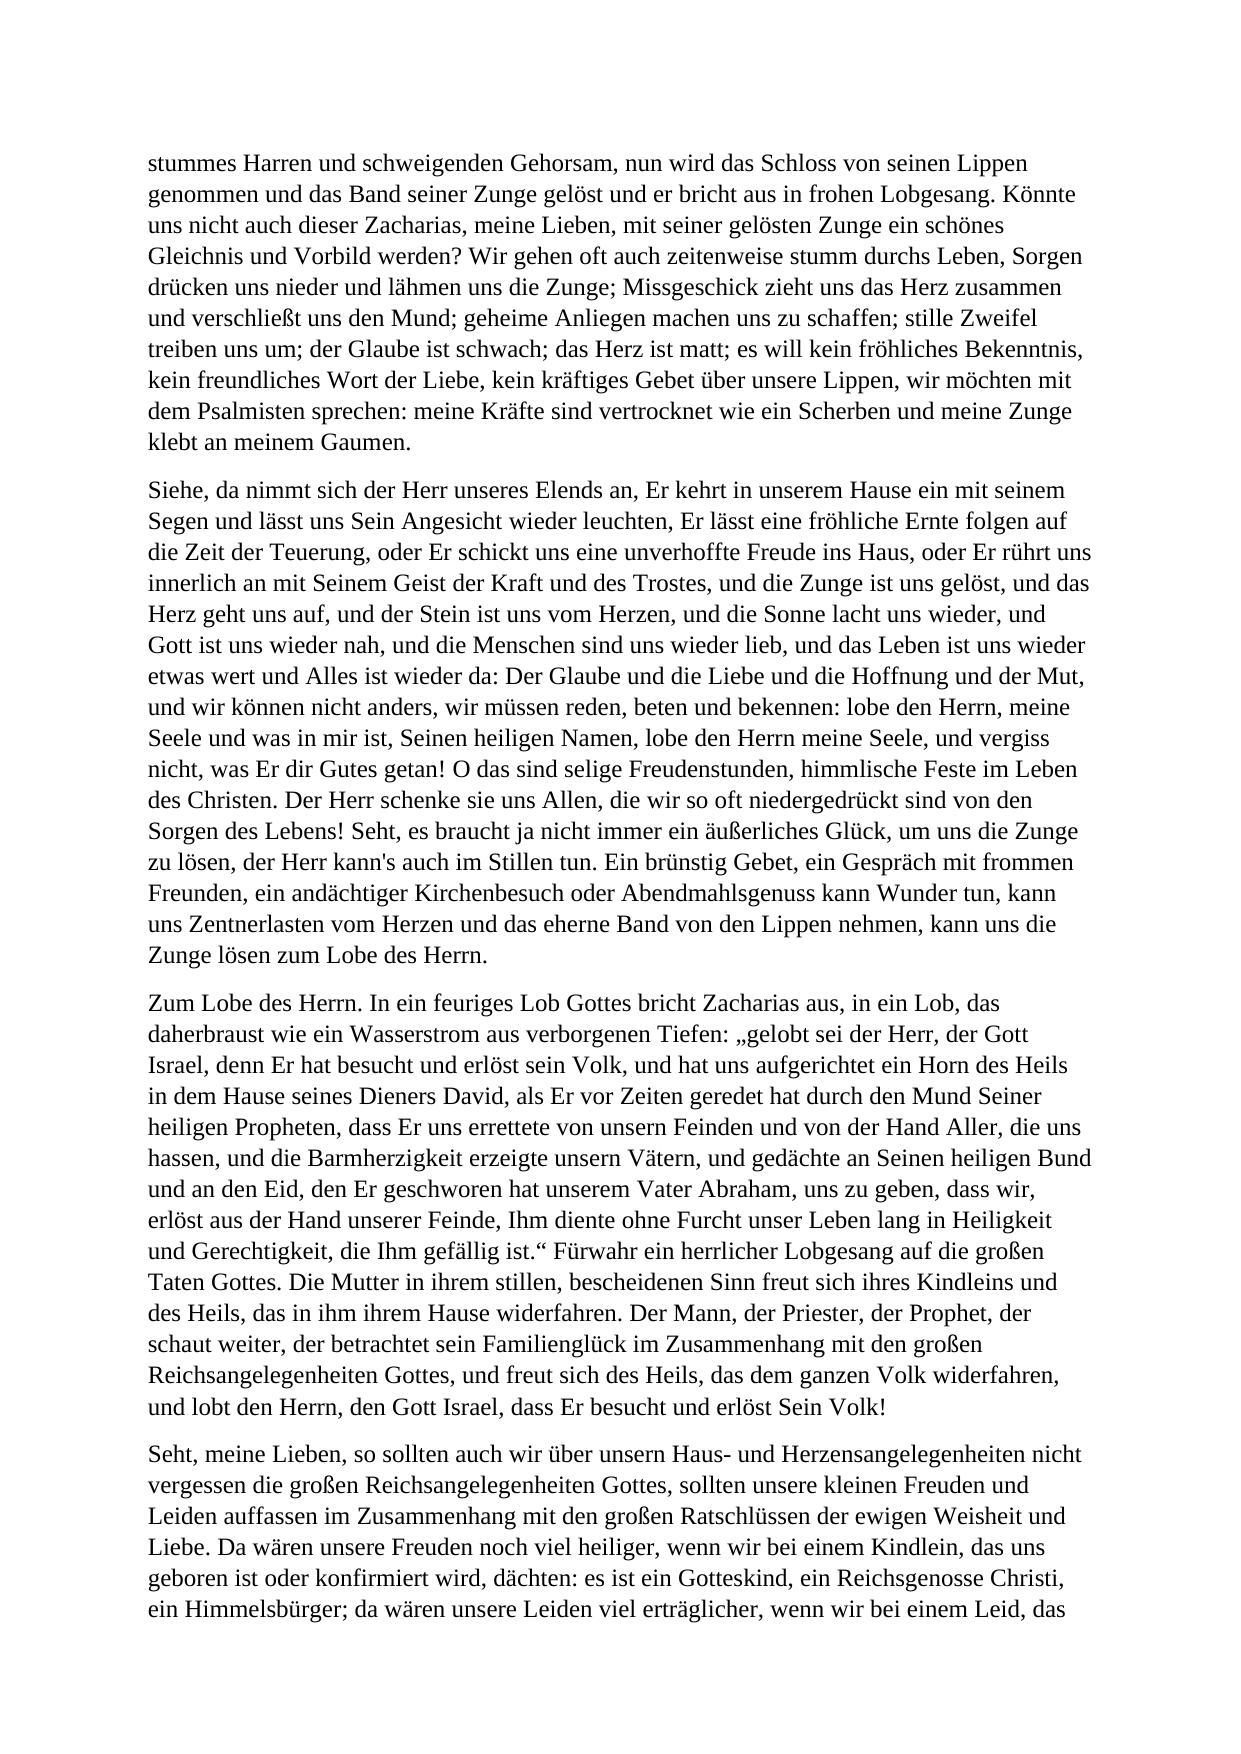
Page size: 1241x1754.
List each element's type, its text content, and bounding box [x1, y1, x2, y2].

text Siehe, da nimmt sich der Herr unseres Elends an, Er kehrt in unserem Hause ein mit seinem Segen und lässt uns Sein Angesicht wieder leuchten, Er lässt eine fröhliche Ernte folgen auf die Zeit der Teuerung, oder Er schickt uns eine unverhoffte Freude ins Haus, oder Er rührt uns innerlich an mit Seinem Geist der Kraft und des Trostes, und die Zunge ist uns gelöst, und das Herz geht uns auf, und der Stein ist uns vom Herzen, und die Sonne lacht uns wieder, und Gott ist uns wieder nah, und die Menschen sind uns wieder lieb, und das Leben ist uns wieder etwas wert und Alles ist wieder da: Der Glaube und die Liebe und die Hoffnung und der Mut, und wir können nicht anders, wir müssen reden, beten und bekennen: lobe den Herrn, meine Seele und was in mir ist, Seinen heiligen Namen, lobe den Herrn meine Seele, und vergiss nicht, was Er dir Gutes getan! O das sind selige Freudenstunden, himmlische Feste im Leben des Christen. Der Herr schenke sie uns Allen, die wir so oft niedergedrückt sind von den Sorgen des Lebens! Seht, es braucht ja nicht immer ein äußerliches Glück, um uns die Zunge zu lösen, der Herr kann's auch im Stillen tun. Ein brünstig Gebet, ein Gespräch mit frommen Freunden, ein andächtiger Kirchenbesuch oder Abendmahlsgenuss kann Wunder tun, kann uns Zentnerlasten vom Herzen und das eherne Band von den Lippen nehmen, kann uns die Zunge lösen zum Lobe des Herrn. [148, 475, 1093, 969]
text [148, 148, 1093, 456]
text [148, 1439, 1093, 1623]
text Zum Lobe des Herrn. In ein feuriges Lob Gottes bricht Zacharias aus, in ein Lob, das daherbraust wie ein Wasserstrom aus verborgenen Tiefen: „gelobt sei der Herr, der Gott Israel, denn Er hat besucht und erlöst sein Volk, und hat uns aufgerichtet ein Horn des Heils in dem Hause seines Dieners David, als Er vor Zeiten geredet hat durch den Mund Seiner heiligen Propheten, dass Er uns errettete von unsern Feinden und von der Hand Aller, die uns hassen, und die Barmherzigkeit erzeigte unsern Vätern, und gedächte an Seinen heiligen Bund und an den Eid, den Er geschworen hat unserem Vater Abraham, uns zu geben, dass wir, erlöst aus der Hand unserer Feinde, Ihm diente ohne Furcht unser Leben lang in Heiligkeit und Gerechtigkeit, die Ihm gefällig ist.“ Fürwahr ein herrlicher Lobgesang auf die großen Taten Gottes. Die Mutter in ihrem stillen, bescheidenen Sinn freut sich ihres Kindleins und des Heils, das in ihm ihrem Hause widerfahren. Der Mann, der Priester, der Prophet, der schaut weiter, der betrachtet sein Familienglück im Zusammenhang mit den großen Reichsangelegenheiten Gottes, und freut sich des Heils, das dem ganzen Volk widerfahren, und lobt den Herrn, den Gott Israel, dass Er besucht und erlöst Sein Volk! [148, 988, 1093, 1420]
